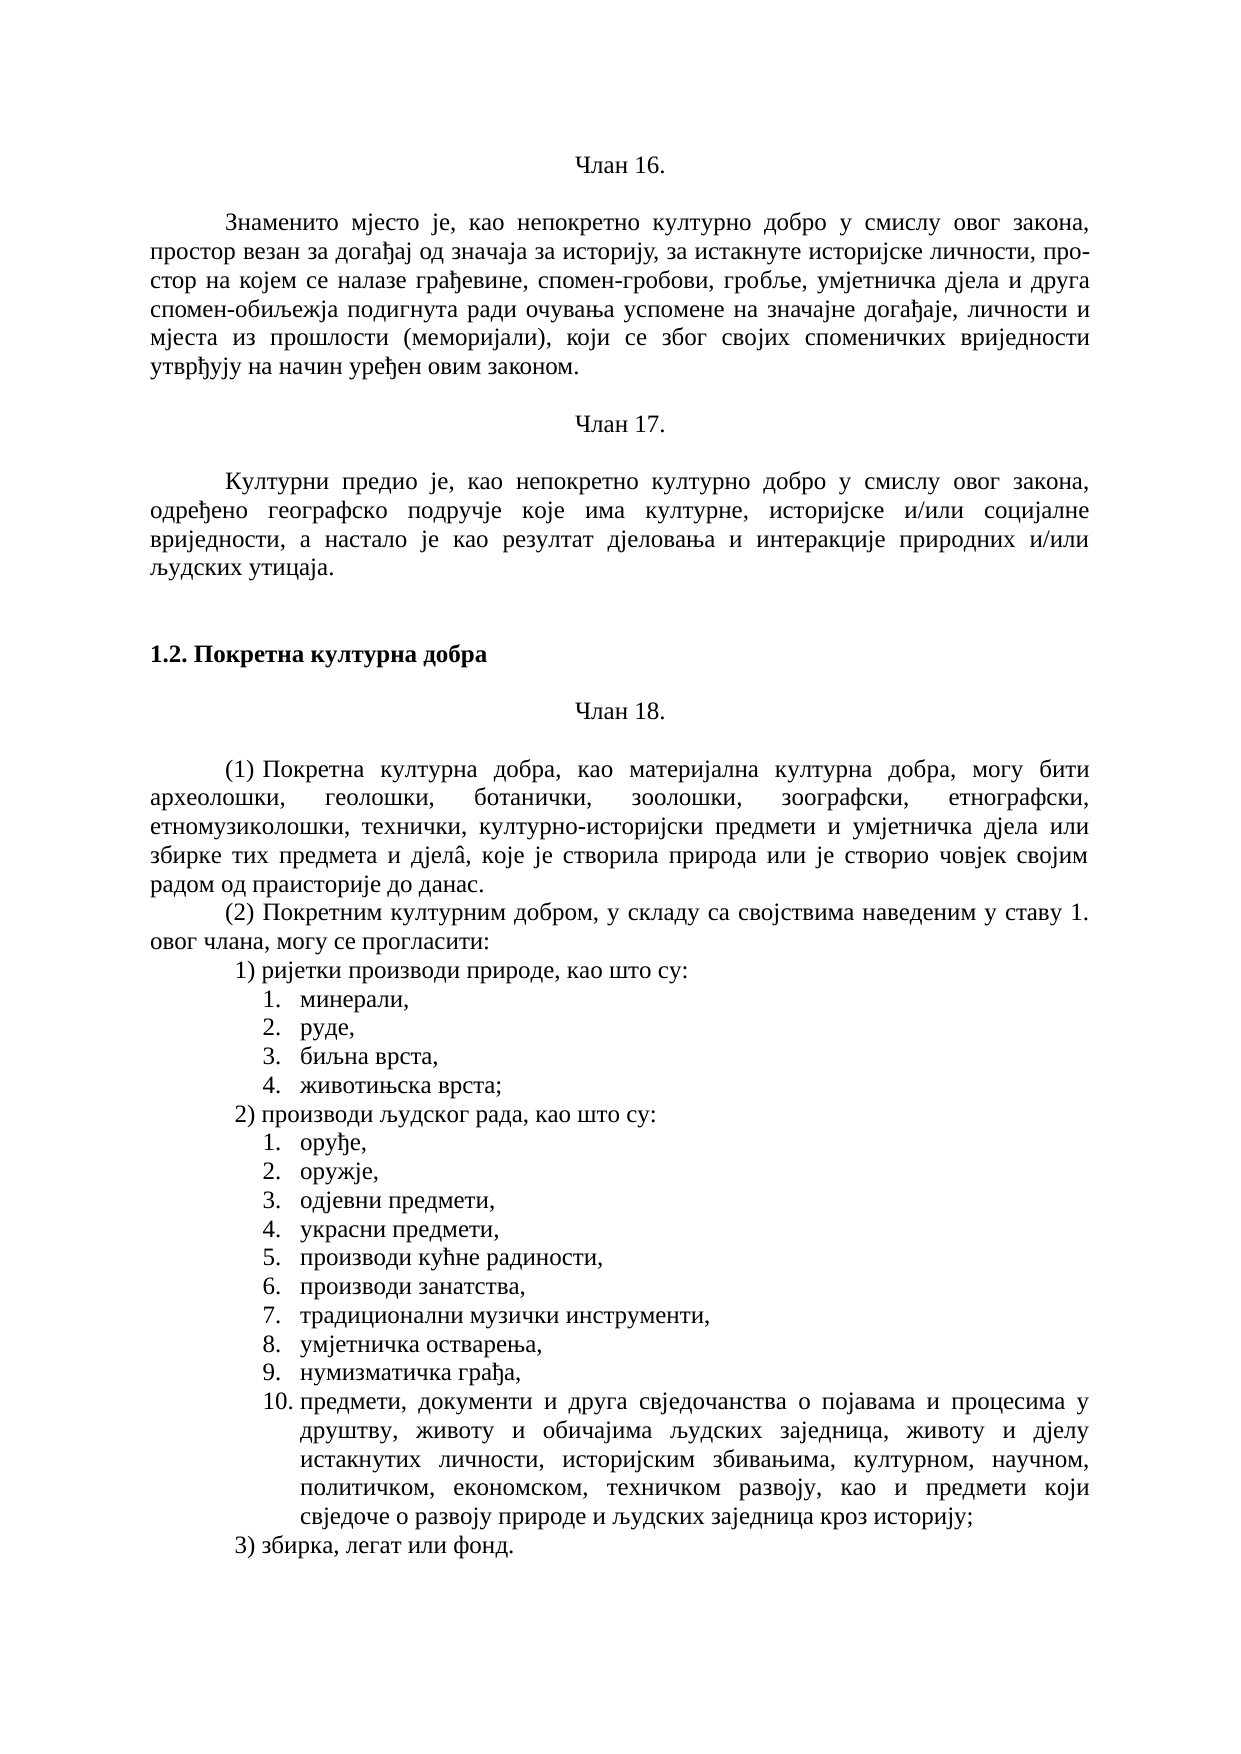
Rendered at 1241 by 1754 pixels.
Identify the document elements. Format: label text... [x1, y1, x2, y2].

text 10. предмети, документи и друга свједочанства о појавама и процесима у друштву, животу и обичајима људских заједница, животу и дјелу истакнутих личности, историјским збивањима, културном, научном, политичком, економском, техничком развоју, као и предмети који свједоче о развоју природе и људских заједница кроз историју; [262, 1386, 1090, 1530]
text (2) Покретним културним добром, у складу са својствима наведеним у ставу 1. овог члана, могу се прогласити: [150, 897, 1090, 955]
text 6. производи занатства, [262, 1271, 1090, 1300]
text 1.2. Покретна културна добра [150, 639, 1090, 667]
text Члан 16. [150, 150, 1090, 179]
text 9. нумизматичка грађа, [262, 1357, 1090, 1386]
text 3) збирка, легат или фонд. [150, 1530, 1090, 1559]
text 3. одјевни предмети, [262, 1185, 1090, 1214]
text 4. животињска врста; [262, 1070, 1090, 1099]
text 4. украсни предмети, [262, 1214, 1090, 1242]
text Члан 17. [150, 409, 1090, 437]
text 1) ријетки производи природе, као што су: [150, 955, 1090, 984]
text 1. оруђе, [262, 1127, 1090, 1156]
text (1) Покретна културна добра, као материјална културна добра, могу бити археолошки, геолошки, ботанички, зоолошки, зоографски, етнографски, етномузиколошки, технички, културно-историјски предмети и умјетничка дјела или збирке тих предмета и дјелâ, које је створила природа или је створио човјек својим радом од праисторије до данас. [150, 754, 1090, 897]
text 3. биљна врста, [262, 1041, 1090, 1070]
text Културни предио је, као непокретно културно добро у смислу овог закона, одређено географско подручје које има културне, историјске и/или социјалне вриједности, а настало је као резултат дјеловања и интеракције природних и/или људских утицаја. [150, 466, 1090, 581]
text 2. руде, [262, 1012, 1090, 1041]
text Знаменито мјесто је, као непокретно културно добро у смислу овог закона, простор везан за догађај од значаја за историју, за истакнуте историјске личности, простор на којем се налазе грађевине, спомен-гробови, гробље, умјетничка дјела и друга спомен-обиљежја подигнута ради очувања успомене на значајне догађаје, личности и мјеста из прошлости (меморијали), који се због својих споменичких вриједности утврђују на начин уређен овим законом. [150, 207, 1090, 380]
text 7. традиционални музички инструменти, [262, 1300, 1090, 1329]
text 5. производи кућне радиности, [262, 1242, 1090, 1271]
text 8. умјетничка остварења, [262, 1329, 1090, 1357]
text 1. минерали, [262, 984, 1090, 1012]
text 2. оружје, [262, 1156, 1090, 1185]
text Члан 18. [150, 696, 1090, 725]
text 2) производи људског рада, као што су: [150, 1099, 1090, 1127]
